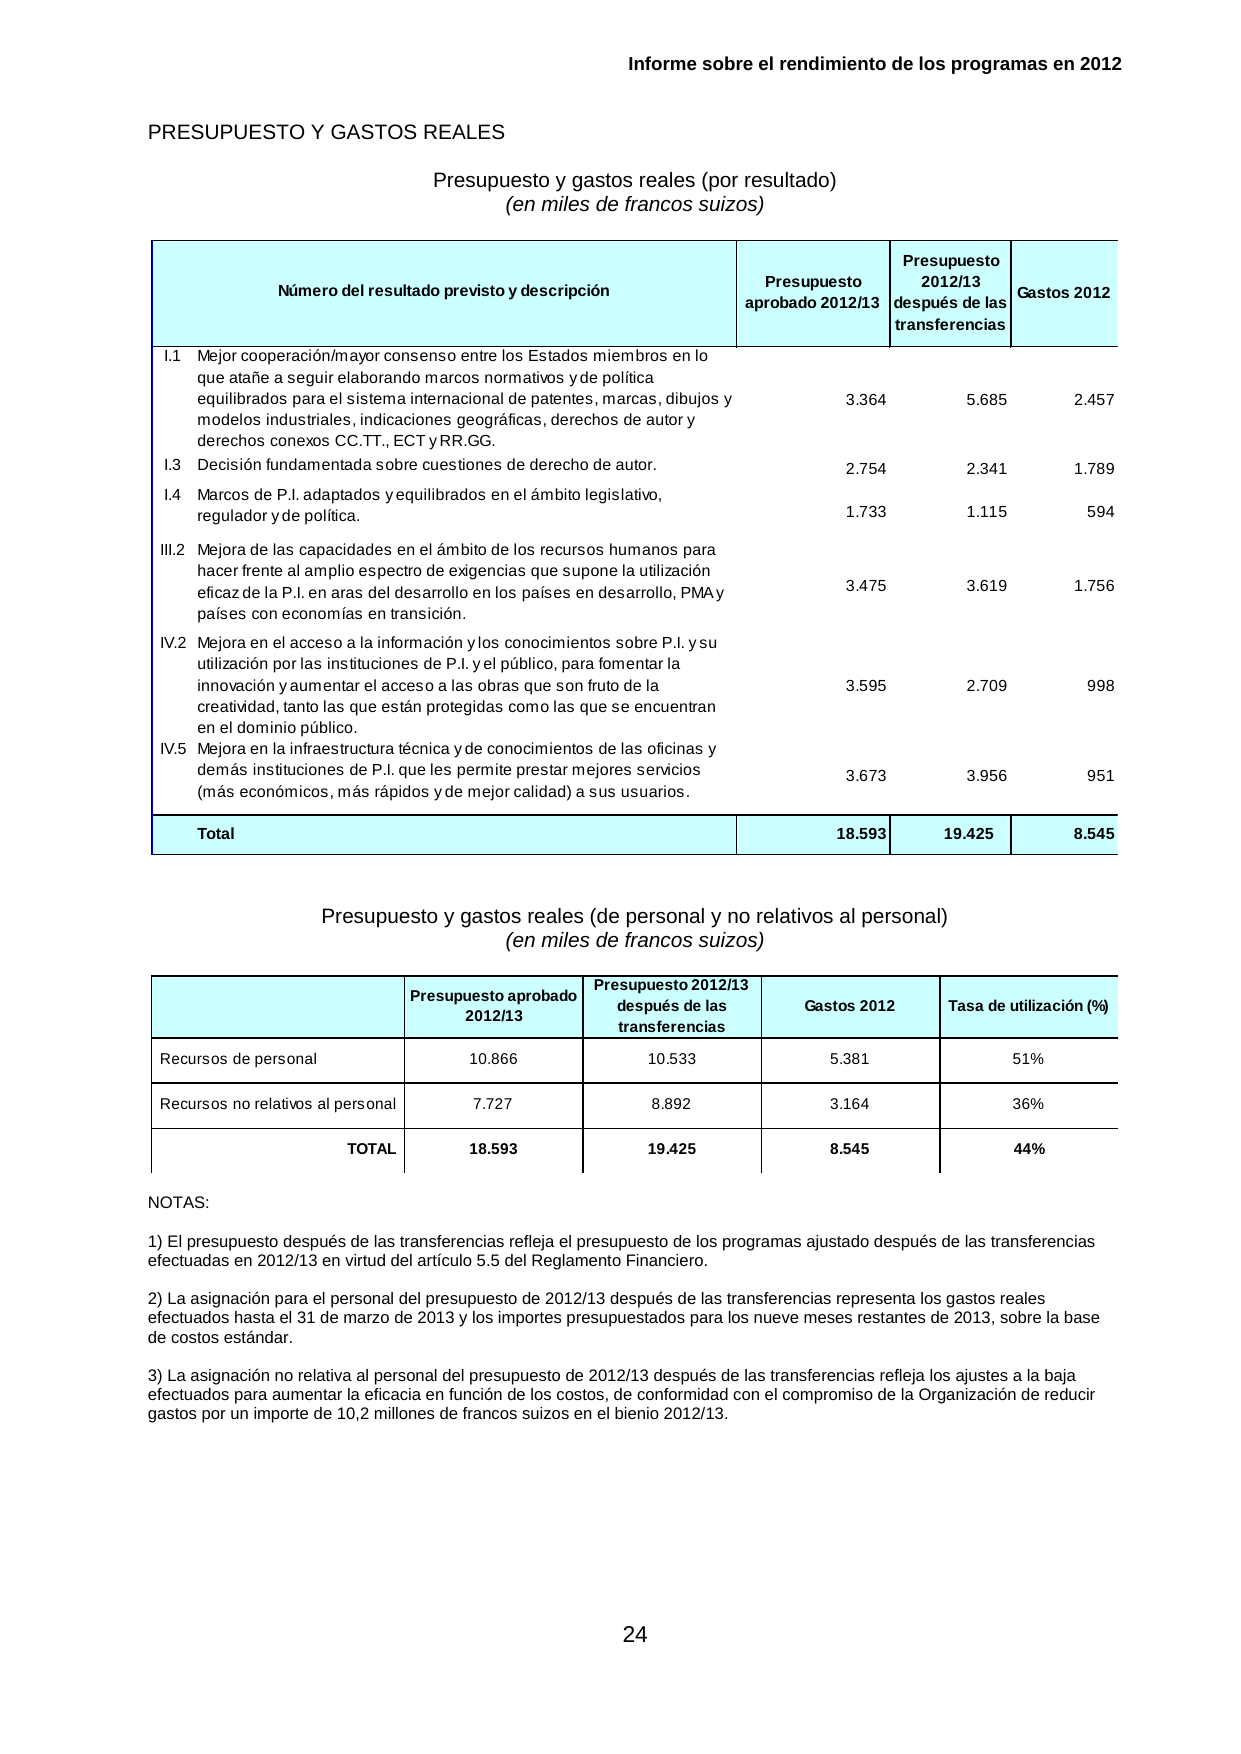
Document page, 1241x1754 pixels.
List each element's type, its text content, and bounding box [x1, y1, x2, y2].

text (en miles de francos suizos) [148, 192, 1122, 856]
text PRESUPUESTO Y GASTOS REALES [148, 120, 1122, 144]
text NOTAS: [148, 1193, 1122, 1212]
text (en miles de francos suizos) [148, 927, 1122, 1174]
text 1) El presupuesto después de las transferencias refleja el presupuesto de los programas ajustado después de las transferencias efectuadas en 2012/13 en virtud del artículo 5.5 del Reglamento Financiero. [148, 1232, 1122, 1270]
text 3) La asignación no relativa al personal del presupuesto de 2012/13 después de las transferencias refleja los ajustes a la baja efectuados para aumentar la eficacia en función de los costos, de conformidad con el compromiso de la Organización de reducir gastos por un importe de 10,2 millones de francos suizos en el bienio 2012/13. [148, 1366, 1122, 1423]
text 2) La asignación para el personal del presupuesto de 2012/13 después de las transferencias representa los gastos reales efectuados hasta el 31 de marzo de 2013 y los importes presupuestados para los nueve meses restantes de 2013, sobre la base de costos estándar. [148, 1289, 1122, 1347]
text Presupuesto y gastos reales (de personal y no relativos al personal) [148, 903, 1122, 927]
text Presupuesto y gastos reales (por resultado) [148, 168, 1122, 192]
